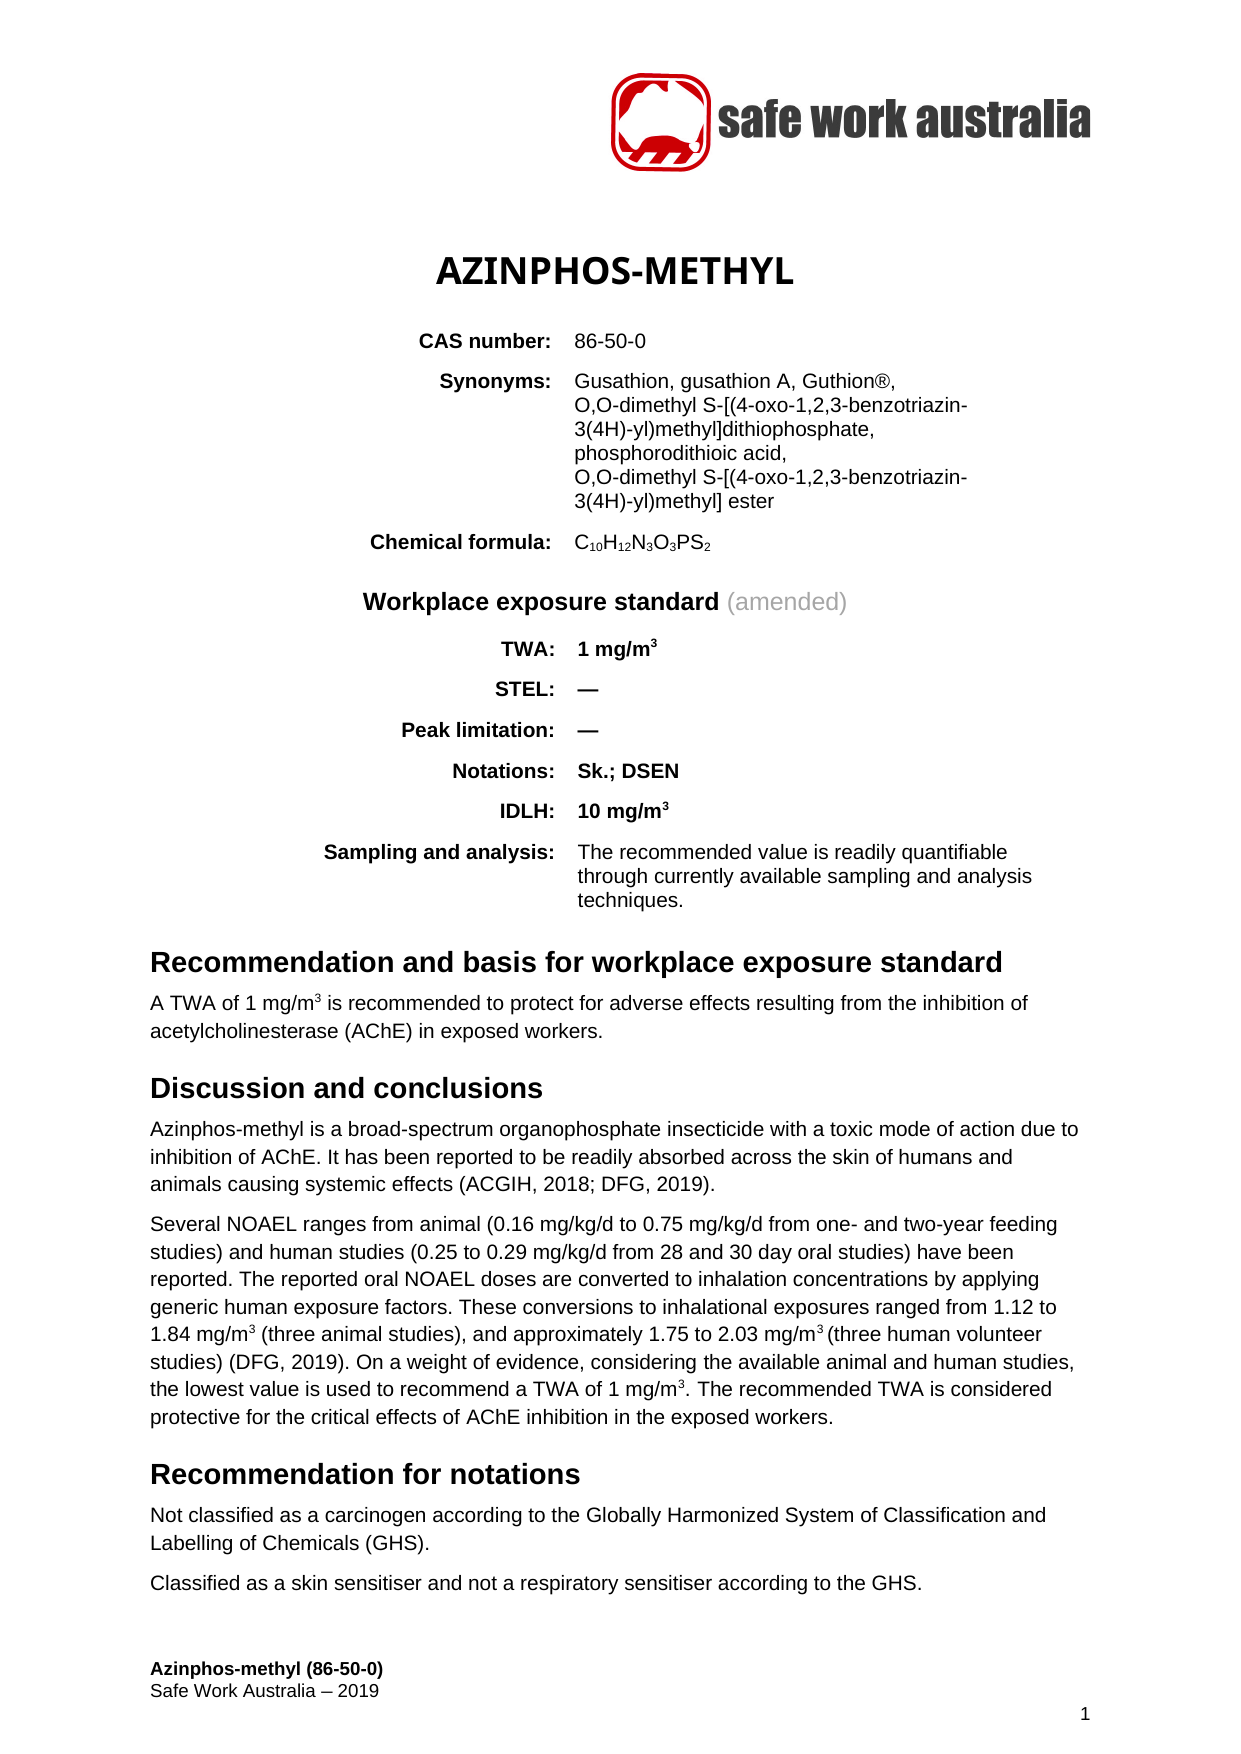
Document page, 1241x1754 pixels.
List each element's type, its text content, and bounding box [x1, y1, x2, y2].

table_cell Notations: [150, 750, 566, 791]
table_cell Chemical formula: [150, 521, 563, 562]
text Workplace exposure standard [150, 587, 1090, 616]
table_header 1 mg/m3 [566, 628, 1090, 669]
text Not classified as a carcinogen according to the Globally Harmonized System of Classification and Labelling of Chemicals (GHS). [150, 1503, 1090, 1554]
table_cell Gusathion, gusathion A, Guthion®, O,O-dimethyl S-[(4-oxo-1,2,3-benzotriazin-3(4H)-yl)methyl]dithiophosphate, phosphorodithioic acid, O,O-dimethyl S-[(4-oxo-1,2,3-benzotriazin-3(4H)-yl)methyl] ester [563, 361, 1090, 521]
text A TWA of 1 mg/m3 is recommended to protect for adverse effects resulting from the inhibition of acetylcholinesterase (AChE) in exposed workers. [150, 991, 1090, 1042]
table_cell Sk.; DSEN [566, 750, 1090, 791]
table_cell The recommended value is readily quantifiable through currently available sampling and analysis techniques. [566, 831, 1090, 920]
subtitle Discussion and conclusions [150, 1071, 1090, 1104]
subtitle Recommendation for notations [150, 1457, 1090, 1491]
text Azinphos-methyl is a broad-spectrum organophosphate insecticide with a toxic mode of action due to inhibition of AChE. It has been reported to be readily absorbed across the skin of humans and animals causing systemic effects (ACGIH, 2018; DFG, 2019). [150, 1117, 1090, 1196]
table_cell — [566, 669, 1090, 709]
table_cell — [566, 710, 1090, 750]
table_cell C10H12N3O3PS2 [563, 521, 1090, 562]
text Several NOAEL ranges from animal (0.16 mg/kg/d to 0.75 mg/kg/d from one- and two-year feeding studies) and human studies (0.25 to 0.29 mg/kg/d from 28 and 30 day oral studies) have been reported. The reported oral NOAEL doses are converted to inhalation concentrations by applying generic human exposure factors. These conversions to inhalational exposures ranged from 1.12 to 1.84 mg/m3 (three animal studies), and approximately 1.75 to 2.03 mg/m3 (three human volunteer studies) (DFG, 2019). On a weight of evidence, considering the available animal and human studies, the lowest value is used to recommend a TWA of 1 mg/m3. The recommended TWA is considered protective for the critical effects of AChE inhibition in the exposed workers. [150, 1212, 1090, 1428]
table_header TWA: [150, 628, 566, 669]
table_cell IDLH: [150, 791, 566, 831]
table_cell 10 mg/m3 [566, 791, 1090, 831]
table_header CAS number: [150, 320, 563, 361]
picture [608, 73, 1091, 172]
table_cell Sampling and analysis: [150, 831, 566, 920]
table_cell Synonyms: [150, 361, 563, 521]
text Classified as a skin sensitiser and not a respiratory sensitiser according to the GHS. [150, 1571, 1090, 1594]
table_cell STEL: [150, 669, 566, 709]
table_header 86-50-0 [563, 320, 1090, 361]
table_cell Peak limitation: [150, 710, 566, 750]
subtitle Recommendation and basis for workplace exposure standard [150, 945, 1090, 978]
